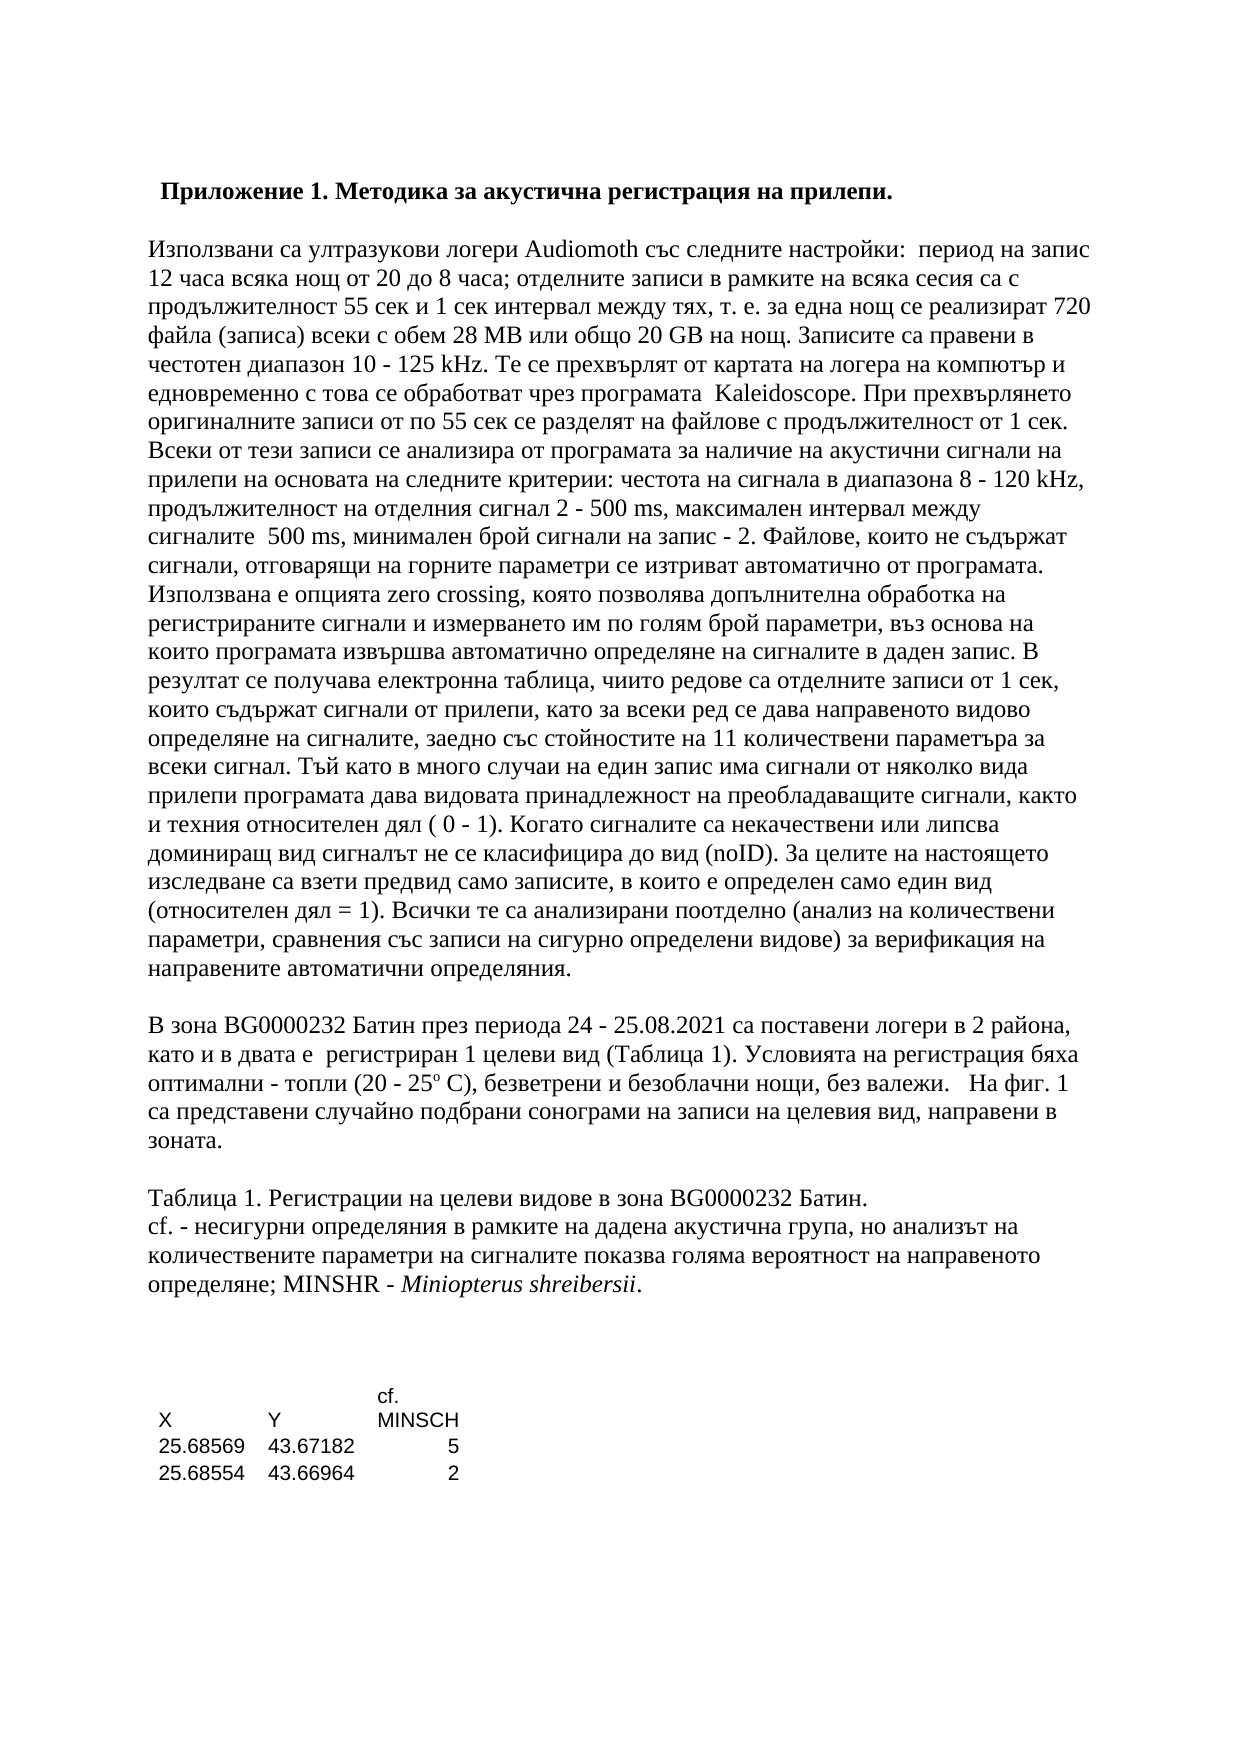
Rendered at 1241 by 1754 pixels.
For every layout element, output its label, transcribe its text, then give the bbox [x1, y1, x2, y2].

table_cell 2 [366, 1458, 470, 1485]
table_header cf. MINSCH [366, 1384, 475, 1432]
table_header Y [256, 1384, 366, 1432]
table_cell 43.66964 [256, 1458, 366, 1485]
text cf. - несигурни определяния в рамките на дадена акустична група, но анализът на количествените параметри на сигналите показва голяма вероятност на направеното определяне; MINSHR - Miniopterus shreibersii. [148, 1211, 1093, 1298]
table_cell 25.68554 [147, 1458, 256, 1485]
text В зона BG0000232 Батин през периода 24 - 25.08.2021 са поставени логери в 2 района, като и в двата е регистриран 1 целеви вид (Таблица 1). Условията на регистрация бяха оптимални - топли (20 - 25о С), безветрени и безоблачни нощи, без валежи. На фиг. 1 са представени случайно подбрани сонограми на записи на целевия вид, направени в зоната. [148, 1010, 1093, 1154]
text Приложение 1. Методика за акустична регистрация на прилепи. [148, 176, 1093, 205]
table_cell 25.68569 [147, 1432, 256, 1458]
table_cell 5 [366, 1432, 470, 1458]
text Таблица 1. Регистрации на целеви видове в зона BG0000232 Батин. [148, 1183, 1093, 1211]
text Използвани са ултразукови логери Audiomoth със следните настройки: период на запис 12 часа всяка нощ от 20 до 8 часа; отделните записи в рамките на всяка сесия са с продължителност 55 сек и 1 сек интервал между тях, т. е. за една нощ се реализират 720 файла (записа) всеки с обем 28 МВ или общо 20 GB на нощ. Записите са правени в честотен диапазон 10 - 125 kHz. Те се прехвърлят от картата на логера на компютър и едновременно с това се обработват чрез програмата Kaleidoscope. При прехвърлянето оригиналните записи от по 55 сек се разделят на файлове с продължителност от 1 сек. Всеки от тези записи се анализира от програмата за наличие на акустични сигнали на прилепи на основата на следните критерии: честота на сигнала в диапазона 8 - 120 kHz, продължителност на отделния сигнал 2 - 500 ms, максимален интервал между сигналите 500 ms, минимален брой сигнали на запис - 2. Файлове, които не съдържат сигнали, отговарящи на горните параметри се изтриват автоматично от програмата. Използвана е опцията zero crossing, която позволява допълнителна обработка на регистрираните сигнали и измерването им по голям брой параметри, въз основа на които програмата извършва автоматично определяне на сигналите в даден запис. В резултат се получава електронна таблица, чиито редове са отделните записи от 1 сек, които съдържат сигнали от прилепи, като за всеки ред се дава направеното видово определяне на сигналите, заедно със стойностите на 11 количествени параметъра за всеки сигнал. Тъй като в много случаи на един запис има сигнали от няколко вида прилепи програмата дава видовата принадлежност на преобладаващите сигнали, както и техния относителен дял ( 0 - 1). Когато сигналите са некачествени или липсва доминиращ вид сигналът не се класифицира до вид (noID). За целите на настоящето изследване са взети предвид само записите, в които е определен само един вид (относителен дял = 1). Всички те са анализирани поотделно (анализ на количествени параметри, сравнения със записи на сигурно определени видове) за верификация на направените автоматични определяния. [148, 234, 1093, 981]
table_header X [147, 1384, 256, 1432]
table_cell 43.67182 [256, 1432, 366, 1458]
